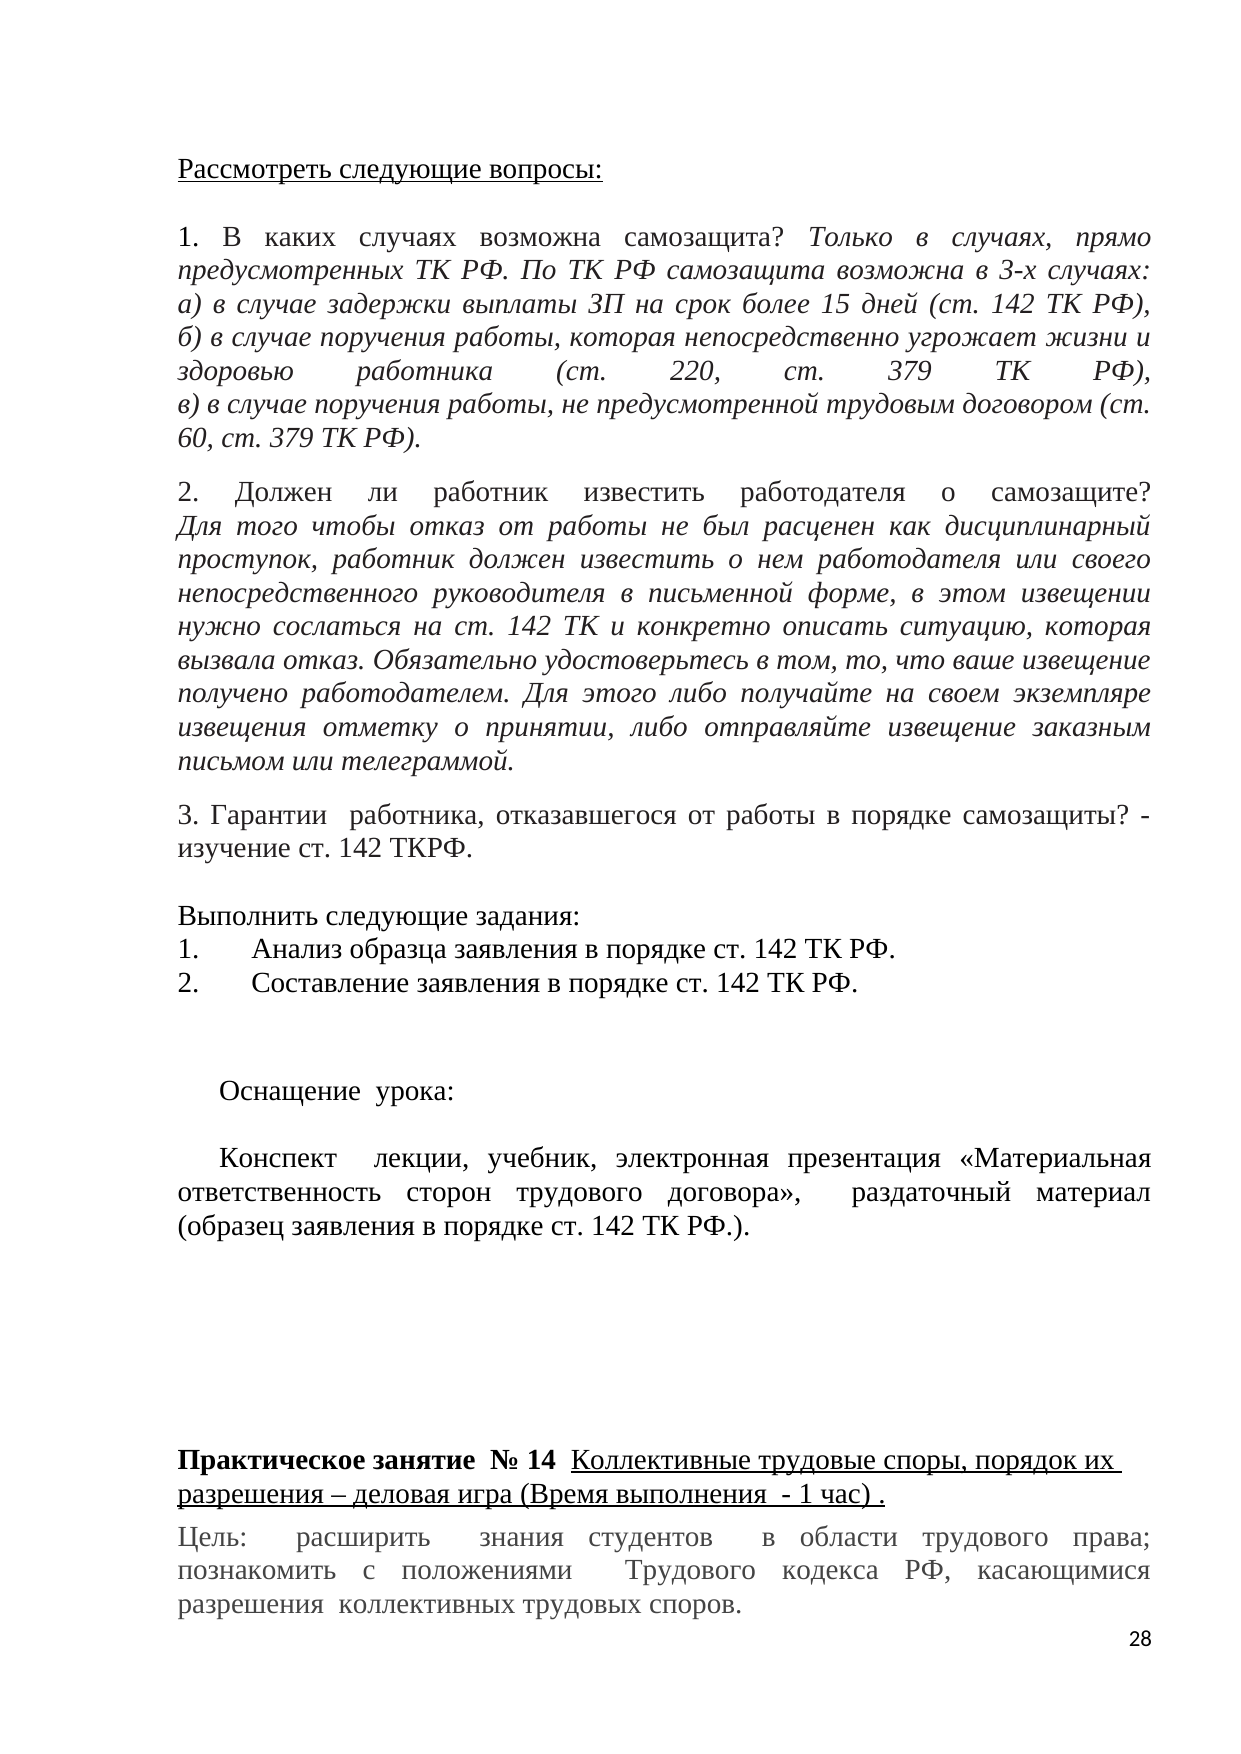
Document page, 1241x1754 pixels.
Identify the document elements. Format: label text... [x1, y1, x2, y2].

text Конспект лекции, учебник, электронная презентация «Материальная ответственность сторон трудового договора», раздаточный материал (образец заявления в порядке ст. 142 ТК РФ.). [177, 1141, 1152, 1241]
text Рассмотреть следующие вопросы: [177, 152, 1152, 185]
text Цель: расширить знания студентов в области трудового права; познакомить с положениями Трудового кодекса РФ, касающимися разрешения коллективных трудовых споров. [177, 1519, 1152, 1619]
list Анализ образца заявления в порядке ст. 142 ТК РФ. [177, 931, 1152, 965]
list Составление заявления в порядке ст. 142 ТК РФ. [177, 965, 1152, 998]
text 2. Должен ли работник известить работодателя о самозащите? Для того чтобы отказ от работы не был расценен как дисциплинарный проступок, работник должен известить о нем работодателя или своего непосредственного руководителя в письменной форме, в этом извещении нужно сослаться на ст. 142 ТК и конкретно описать ситуацию, которая вызвала отказ. Обязательно удостоверьтесь в том, то, что ваше извещение получено работодателем. Для этого либо получайте на своем экземпляре извещения отметку о принятии, либо отправляйте извещение заказным письмом или телеграммой. [177, 474, 1152, 776]
text Выполнить следующие задания: [177, 864, 1152, 931]
text Оснащение урока: [177, 1073, 1152, 1107]
text 3. Гарантии работника, отказавшегося от работы в порядке самозащиты? - изучение ст. 142 ТКРФ. [177, 797, 1152, 864]
text 1. В каких случаях возможна самозащита? Только в случаях, прямо предусмотренных ТК РФ. По ТК РФ самозащита возможна в 3-х случаях: а) в случае задержки выплаты ЗП на срок более 15 дней (ст. 142 ТК РФ), б) в случае поручения работы, которая непосредственно угрожает жизни и здоровью работника (ст. 220, ст. 379 ТК РФ), в) в случае поручения работы, не предусмотренной трудовым договором (ст. 60, ст. 379 ТК РФ). [177, 219, 1152, 453]
text Практическое занятие № 14 Коллективные трудовые споры, порядок их разрешения – деловая игра (Время выполнения - 1 час) . [177, 1442, 1152, 1509]
